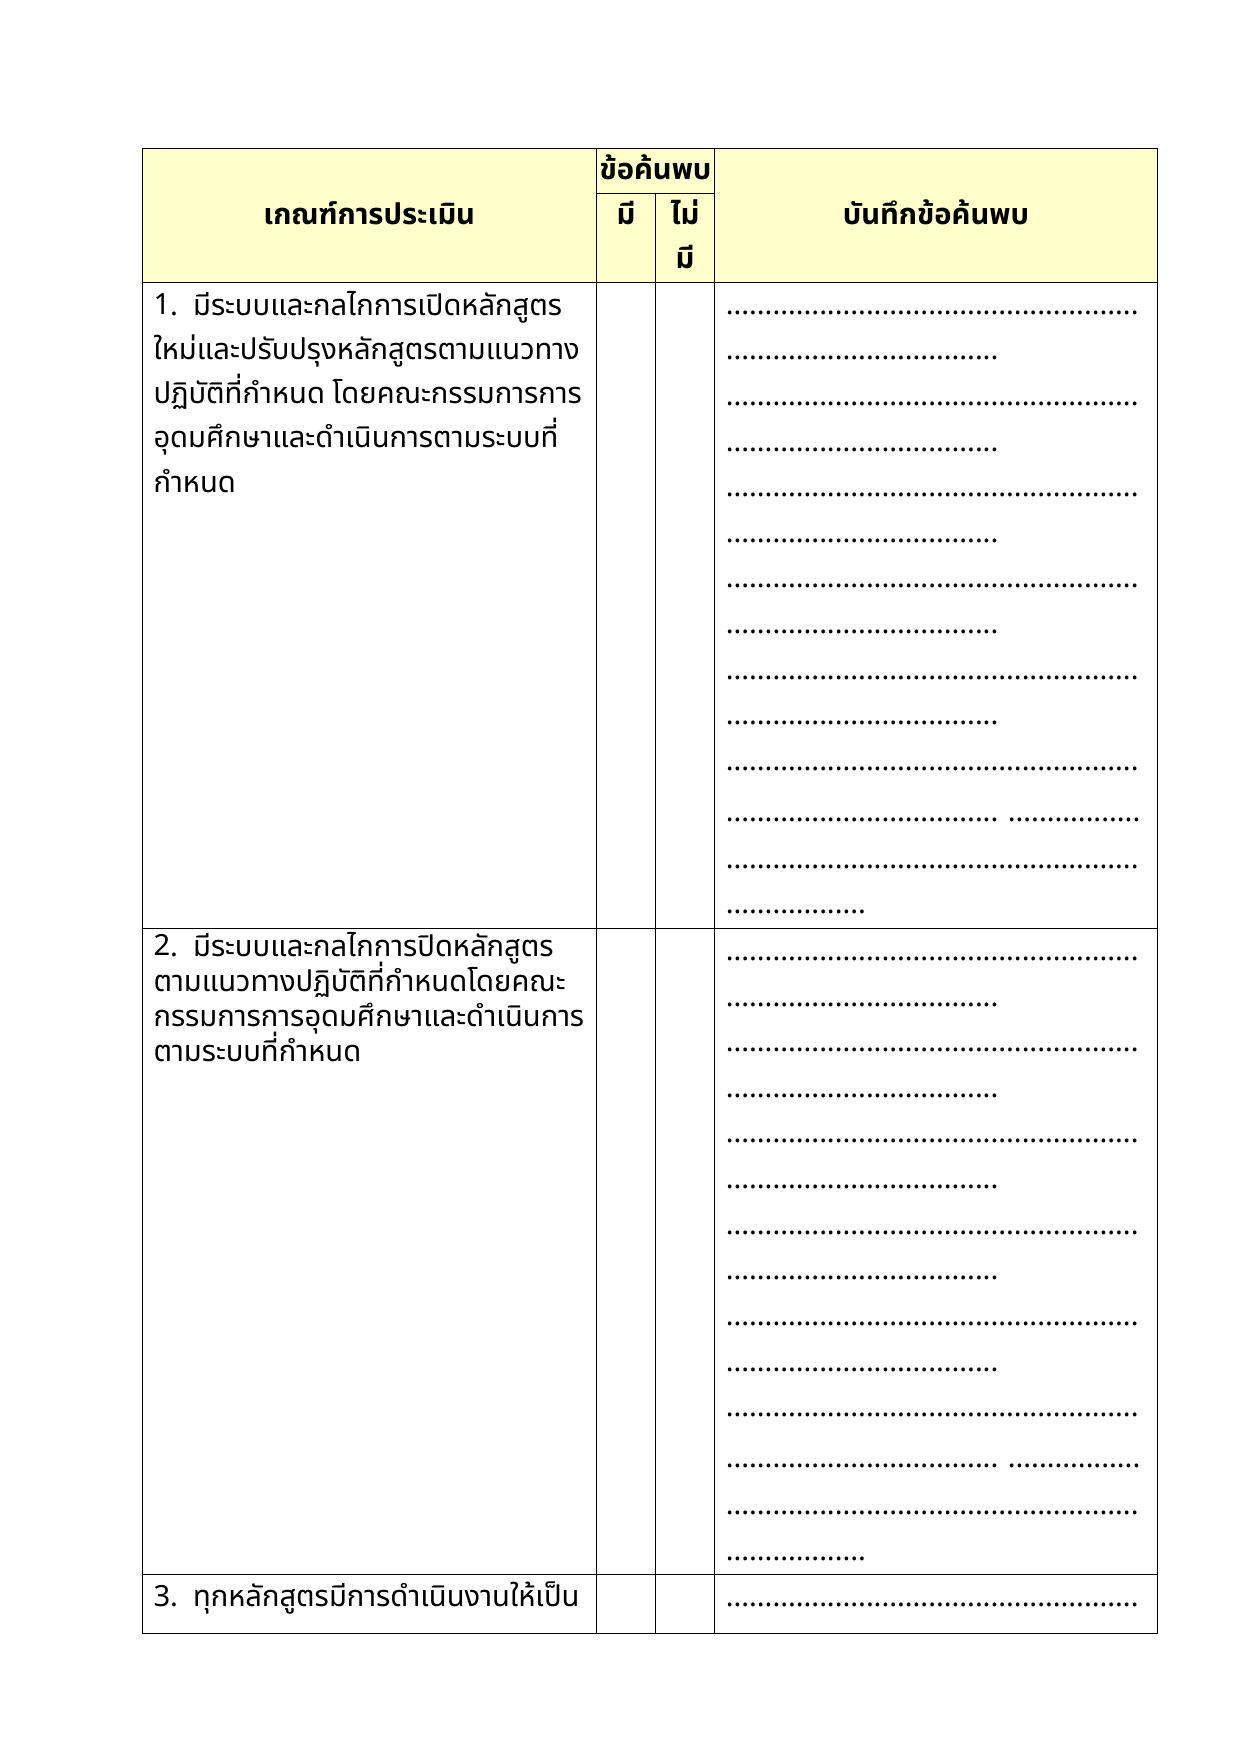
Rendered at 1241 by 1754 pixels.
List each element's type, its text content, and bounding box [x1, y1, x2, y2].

table_cell มี [597, 194, 655, 282]
table_cell ........................................................................................ ........................................................................................ ........................................................................................ ........................................................................................ ........................................................................................ ........................................................................................ ........................................................................................ [715, 929, 1157, 1574]
table_cell 1. มีระบบและกลไกการเปิดหลักสูตรใหม่และปรับปรุงหลักสูตรตามแนวทางปฏิบัติที่กำหนด โดยคณะกรรมการการอุดมศึกษาและดำเนินการตามระบบที่กำหนด [143, 283, 596, 928]
table_cell [656, 283, 714, 928]
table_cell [143, 1575, 596, 1632]
table_cell [656, 929, 714, 1574]
table_cell ไม่มี [656, 194, 714, 282]
table_cell [597, 929, 655, 1574]
table_cell ........................................................................................ ........................................................................................ ........................................................................................ ........................................................................................ ........................................................................................ ........................................................................................ ........................................................................................ [715, 283, 1157, 928]
table_cell 2. มีระบบและกลไกการปิดหลักสูตรตามแนวทางปฏิบัติที่กำหนดโดยคณะกรรมการการอุดมศึกษาและดำเนินการตามระบบที่กำหนด [143, 929, 596, 1574]
table_cell [597, 283, 655, 928]
table_cell [597, 1575, 655, 1632]
table_header เกณฑ์การประเมิน [143, 149, 596, 282]
table_cell [656, 1575, 714, 1632]
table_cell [715, 1575, 1157, 1632]
table_header บันทึกข้อค้นพบ [715, 149, 1157, 282]
table_header ข้อค้นพบ [597, 149, 714, 193]
